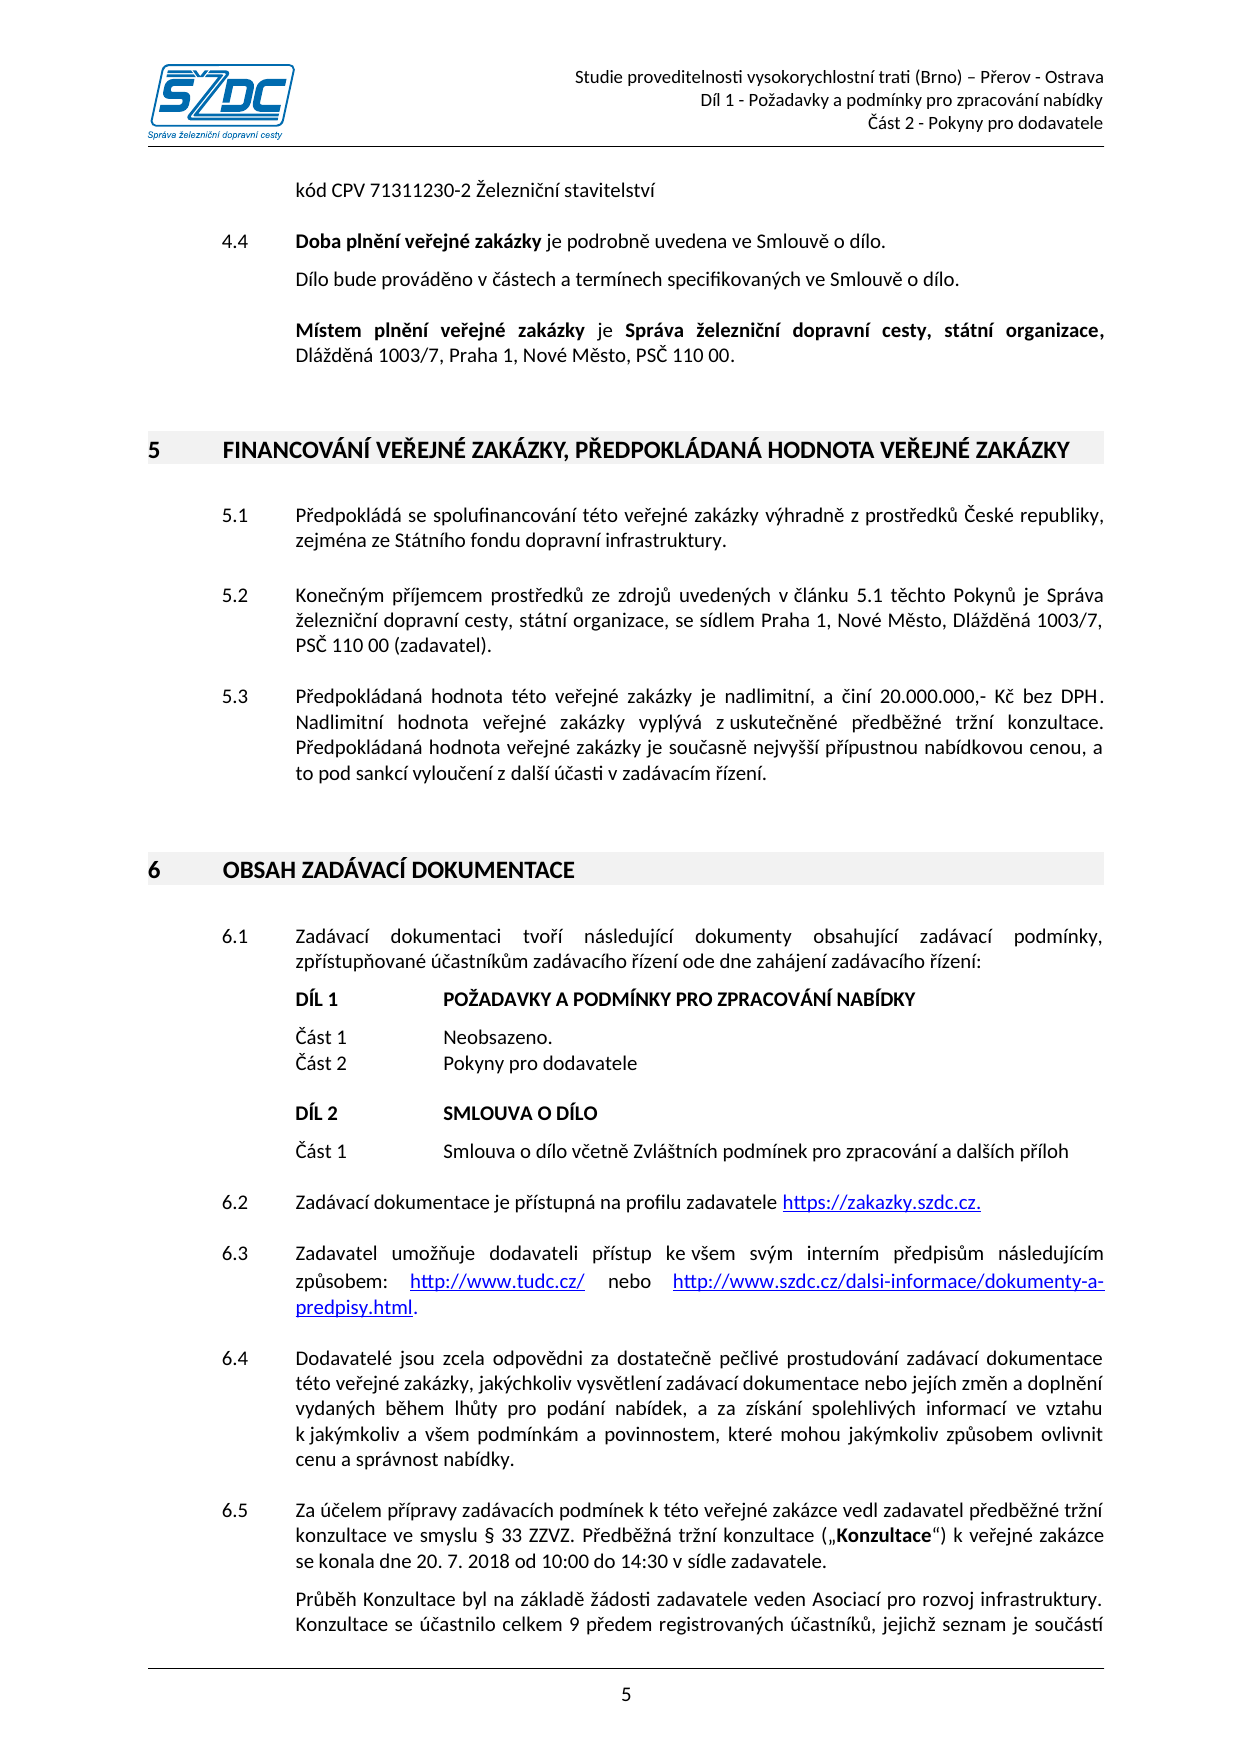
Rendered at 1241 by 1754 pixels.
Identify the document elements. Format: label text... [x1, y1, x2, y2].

list Předpokládaná hodnota této veřejné zakázky je nadlimitní, a činí 20.000.000,- Kč bez DPH. Nadlimitní hodnota veřejné zakázky vyplývá z uskutečněné předběžné tržní konzultace. Předpokládaná hodnota veřejné zakázky je současně nejvyšší přípustnou nabídkovou cenou, a to pod sankcí vyloučení z další účasti v zadávacím řízení. [222, 683, 1104, 785]
text Část 1 Neobsazeno. [295, 1024, 1104, 1050]
subtitle DÍL 2 SMLOUVA O DÍLO [221, 1100, 1104, 1126]
text 5.1 Předpokládá se spolufinancování této veřejné zakázky výhradně z prostředků České republiky, zejména ze Státního fondu dopravní infrastruktury. [222, 502, 1104, 553]
list kód CPV 71311230-2 Železniční stavitelství [295, 177, 1104, 203]
list Konečným příjemcem prostředků ze zdrojů uvedených v článku 5.1 těchto Pokynů je Správa železniční dopravní cesty, státní organizace, se sídlem Praha 1, Nové Město, Dlážděná 1003/7, PSČ 110 00 (zadavatel). [222, 582, 1104, 658]
subtitle OBSAH ZADÁVACÍ DOKUMENTACE [148, 852, 1104, 885]
list Doba plnění veřejné zakázky je podrobně uvedena ve Smlouvě o dílo. [222, 228, 1104, 253]
text 6.3 Zadavatel umožňuje dodavateli přístup ke všem svým interním předpisům následujícím způsobem: http://www.tudc.cz/ nebo http://www.szdc.cz/dalsi-informace/dokumenty-a-predpisy.html. [222, 1240, 1104, 1319]
text Část 1 Smlouva o dílo včetně Zvláštních podmínek pro zpracování a dalších příloh [295, 1138, 1104, 1163]
text DÍL 1 POŽADAVKY A PODMÍNKY PRO ZPRACOVÁNÍ NABÍDKY [295, 986, 1104, 1012]
text 6.5 Za účelem přípravy zadávacích podmínek k této veřejné zakázce vedl zadavatel předběžné tržní konzultace ve smyslu § 33 ZZVZ. Předběžná tržní konzultace („Konzultace“) k veřejné zakázce se konala dne 20. 7. 2018 od 10:00 do 14:30 v sídle zadavatele. [222, 1497, 1104, 1573]
text Místem plnění veřejné zakázky je Správa železniční dopravní cesty, státní organizace, Dlážděná 1003/7, Praha 1, Nové Město, PSČ 110 00. [295, 317, 1104, 368]
text Dílo bude prováděno v částech a termínech specifikovaných ve Smlouvě o dílo. [295, 266, 1104, 291]
text 6.2 Zadávací dokumentace je přístupná na profilu zadavatele https://zakazky.szdc.cz. [222, 1189, 1104, 1214]
text Část 2 Pokyny pro dodavatele [295, 1050, 1104, 1075]
text 6.4 Dodavatelé jsou zcela odpovědni za dostatečně pečlivé prostudování zadávací dokumentace této veřejné zakázky, jakýchkoliv vysvětlení zadávací dokumentace nebo jejích změn a doplnění vydaných během lhůty pro podání nabídek, a za získání spolehlivých informací ve vztahu k jakýmkoliv a všem podmínkám a povinnostem, které mohou jakýmkoliv způsobem ovlivnit cenu a správnost nabídky. [222, 1345, 1104, 1472]
subtitle FINANCOVÁNÍ VEŘEJNÉ ZAKÁZKY, PŘEDPOKLÁDANÁ HODNOTA VEŘEJNÉ ZAKÁZKY [148, 431, 1104, 464]
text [295, 1586, 1104, 1637]
text 6.1 Zadávací dokumentaci tvoří následující dokumenty obsahující zadávací podmínky, zpřístupňované účastníkům zadávacího řízení ode dne zahájení zadávacího řízení: [222, 923, 1104, 974]
